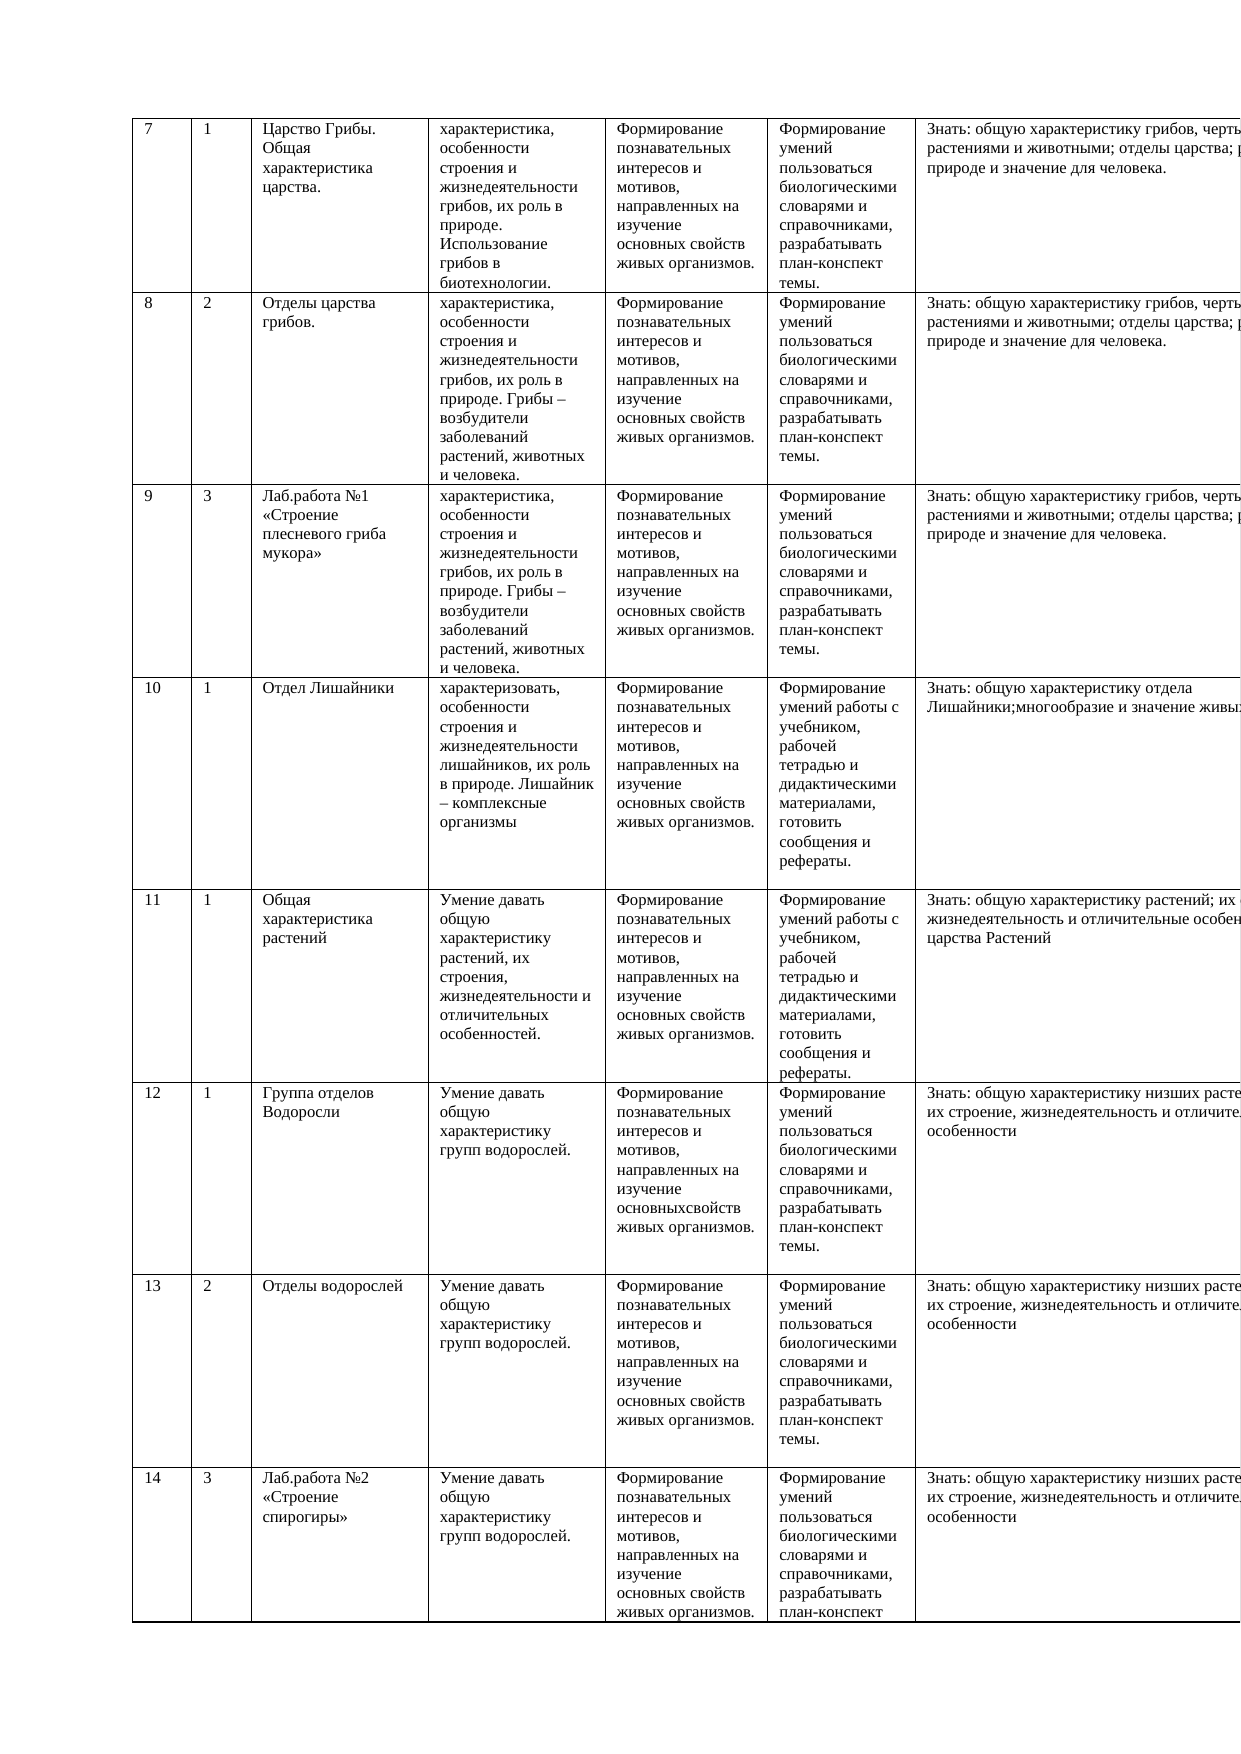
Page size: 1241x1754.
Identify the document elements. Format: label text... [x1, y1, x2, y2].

table_cell 13 [133, 1275, 191, 1467]
table_cell Формирование познавательных интересов и мотивов, направленных на изучение основных свойств живых организмов. [606, 890, 767, 1082]
table_cell Формирование умений пользоваться биологическими словарями и справочниками, разрабатывать план-конспект темы. [768, 119, 915, 292]
table_cell Знать: общую характеристику растений; их строение, жизнедеятельность и отличительные особенности системы царства Растений [916, 890, 1240, 1082]
table_cell Общая характеристика растений [252, 890, 428, 1082]
table_cell Лаб.работа №1 «Строение плесневого гриба мукора» [252, 485, 428, 677]
table_cell Отделы водорослей [252, 1275, 428, 1467]
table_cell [429, 1468, 605, 1621]
table_cell 8 [133, 293, 191, 484]
table_cell Формирование умений пользоваться биологическими словарями и справочниками, разрабатывать план-конспект темы. [768, 485, 915, 677]
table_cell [606, 119, 767, 292]
table_cell Умение давать общую характеристику растений, их строения, жизнедеятельности и отличительных особенностей. [429, 890, 605, 1082]
table_cell 1 [192, 678, 251, 889]
table_cell Формирование умений работы с учебником, рабочей тетрадью и дидактическими материалами, готовить сообщения и рефераты. [768, 678, 915, 889]
table_cell Умение давать общую характеристику групп водорослей. [429, 1083, 605, 1274]
table_cell Формирование умений пользоваться биологическими словарями и справочниками, разрабатывать план-конспект темы. [768, 293, 915, 484]
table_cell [252, 1468, 428, 1621]
table_cell 10 [133, 678, 191, 889]
table_cell Знать: общую характеристику грибов, черты их сходства с растениями и животными; отделы царства; роль грибов в природе и значение для человека. [916, 485, 1240, 677]
table_cell Царство Грибы. Общая характеристика царства. [252, 119, 428, 292]
table_cell Формирование познавательных интересов и мотивов, направленных на изучение основныхсвойств живых организмов. [606, 1083, 767, 1274]
table_cell характеристика, особенности строения и жизнедеятельности грибов, их роль в природе. Грибы – возбудители заболеваний растений, животных и человека. [429, 485, 605, 677]
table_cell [606, 1468, 767, 1621]
table_cell Знать: общую характеристику отдела Лишайники;многообразие и значение живых организмов. [916, 678, 1240, 889]
table_cell Формирование умений работы с учебником, рабочей тетрадью и дидактическими материалами, готовить сообщения и рефераты. [768, 890, 915, 1082]
table_cell характеризовать, особенности строения и жизнедеятельности лишайников, их роль в природе. Лишайник – комплексные организмы [429, 678, 605, 889]
table_cell Знать: общую характеристику грибов, черты их сходства с растениями и животными; отделы царства; роль грибов в природе и значение для человека. [916, 293, 1240, 484]
table_cell 2 [192, 293, 251, 484]
table_cell Формирование познавательных интересов и мотивов, направленных на изучение основных свойств живых организмов. [606, 1275, 767, 1467]
table_cell Знать: общую характеристику низших растений - водорослей; их строение, жизнедеятельность и отличительные особенности [916, 1083, 1240, 1274]
table_cell Отдел Лишайники [252, 678, 428, 889]
table_cell Формирование познавательных интересов и мотивов, направленных на изучение основных свойств живых организмов. [606, 485, 767, 677]
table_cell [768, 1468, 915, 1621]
table_cell Знать: общую характеристику грибов, черты их сходства с растениями и животными; отделы царства; роль грибов в природе и значение для человека. [916, 119, 1240, 292]
table_cell 1 [192, 119, 251, 292]
table_cell 1 [192, 1083, 251, 1274]
table_cell 14 [133, 1468, 191, 1621]
table_cell 12 [133, 1083, 191, 1274]
table_cell 7 [133, 119, 191, 292]
table_cell 9 [133, 485, 191, 677]
table_cell 2 [192, 1275, 251, 1467]
table_cell Группа отделов Водоросли [252, 1083, 428, 1274]
table_cell 3 [192, 1468, 251, 1621]
table_cell Формирование познавательных интересов и мотивов, направленных на изучение основных свойств живых организмов. [606, 678, 767, 889]
table_cell Знать: общую характеристику низших растений - водорослей; их строение, жизнедеятельность и отличительные особенности [916, 1275, 1240, 1467]
table_cell Умение давать общую характеристику групп водорослей. [429, 1275, 605, 1467]
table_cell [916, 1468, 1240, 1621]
table_cell Формирование познавательных интересов и мотивов, направленных на изучение основных свойств живых организмов. [606, 293, 767, 484]
table_cell характеристика, особенности строения и жизнедеятельности грибов, их роль в природе. Использование грибов в биотехнологии. [429, 119, 605, 292]
table_cell Отделы царства грибов. [252, 293, 428, 484]
table_cell 11 [133, 890, 191, 1082]
table_cell 3 [192, 485, 251, 677]
table_cell Формирование умений пользоваться биологическими словарями и справочниками, разрабатывать план-конспект темы. [768, 1275, 915, 1467]
table_cell Формирование умений пользоваться биологическими словарями и справочниками, разрабатывать план-конспект темы. [768, 1083, 915, 1274]
table_cell характеристика, особенности строения и жизнедеятельности грибов, их роль в природе. Грибы – возбудители заболеваний растений, животных и человека. [429, 293, 605, 484]
table_cell 1 [192, 890, 251, 1082]
